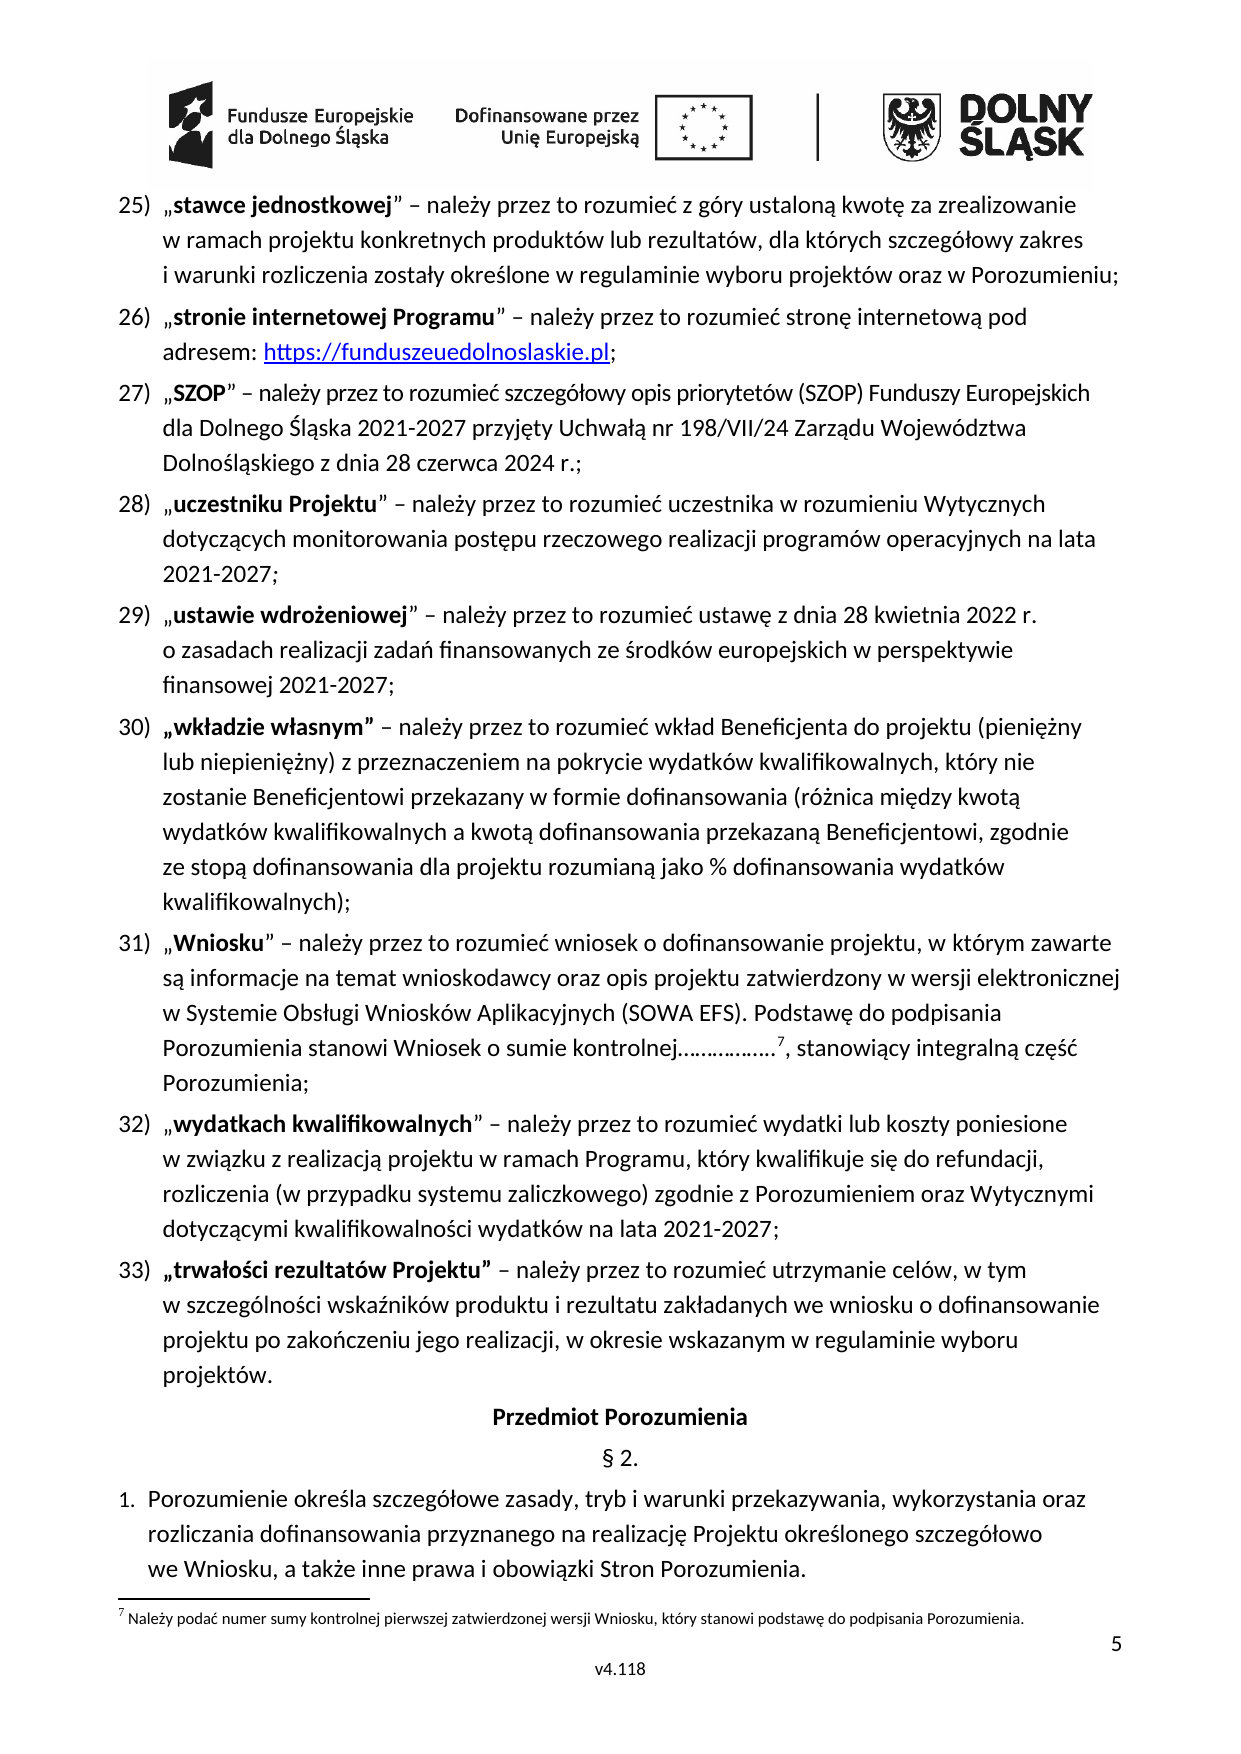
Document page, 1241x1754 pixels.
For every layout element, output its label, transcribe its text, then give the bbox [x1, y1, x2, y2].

list „trwałości rezultatów Projektu” – należy przez to rozumieć utrzymanie celów, w tym w szczególności wskaźników produktu i rezultatu zakładanych we wniosku o dofinansowanie projektu po zakończeniu jego realizacji, w okresie wskazanym w regulaminie wyboru projektów. [118, 1255, 1122, 1390]
subtitle Przedmiot Porozumienia [118, 1401, 1122, 1431]
list „uczestniku Projektu” – należy przez to rozumieć uczestnika w rozumieniu Wytycznych dotyczących monitorowania postępu rzeczowego realizacji programów operacyjnych na lata 2021-2027; [118, 488, 1122, 589]
picture [147, 59, 1093, 190]
list „wkładzie własnym” – należy przez to rozumieć wkład Beneficjenta do projektu (pieniężny lub niepieniężny) z przeznaczeniem na pokrycie wydatków kwalifikowalnych, który nie zostanie Beneficjentowi przekazany w formie dofinansowania (różnica między kwotą wydatków kwalifikowalnych a kwotą dofinansowania przekazaną Beneficjentowi, zgodnie ze stopą dofinansowania dla projektu rozumianą jako % dofinansowania wydatków kwalifikowalnych); [118, 711, 1122, 916]
list „SZOP” – należy przez to rozumieć szczegółowy opis priorytetów (SZOP) Funduszy Europejskich dla Dolnego Śląska 2021-2027 przyjęty Uchwałą nr 198/VII/24 Zarządu Województwa Dolnośląskiego z dnia 28 czerwca 2024 r.; [118, 377, 1122, 478]
list „wydatkach kwalifikowalnych” – należy przez to rozumieć wydatki lub koszty poniesione w związku z realizacją projektu w ramach Programu, który kwalifikuje się do refundacji, rozliczenia (w przypadku systemu zaliczkowego) zgodnie z Porozumieniem oraz Wytycznymi dotyczącymi kwalifikowalności wydatków na lata 2021-2027; [118, 1108, 1122, 1244]
list „stronie internetowej Programu” – należy przez to rozumieć stronę internetową pod adresem: https://funduszeuedolnoslaskie.pl; [118, 301, 1122, 366]
subtitle § 2. [118, 1442, 1122, 1473]
list „Wniosku” – należy przez to rozumieć wniosek o dofinansowanie projektu, w którym zawarte są informacje na temat wnioskodawcy oraz opis projektu zatwierdzony w wersji elektronicznej w Systemie Obsługi Wniosków Aplikacyjnych (SOWA EFS). Podstawę do podpisania Porozumienia stanowi Wniosek o sumie kontrolnej…………….., stanowiący integralną część Porozumienia; [118, 927, 1122, 1098]
list „stawce jednostkowej” – należy przez to rozumieć z góry ustaloną kwotę za zrealizowanie w ramach projektu konkretnych produktów lub rezultatów, dla których szczegółowy zakres i warunki rozliczenia zostały określone w regulaminie wyboru projektów oraz w Porozumieniu; [118, 190, 1122, 290]
list „ustawie wdrożeniowej” – należy przez to rozumieć ustawę z dnia 28 kwietnia 2022 r. o zasadach realizacji zadań finansowanych ze środków europejskich w perspektywie finansowej 2021-2027; [118, 600, 1122, 700]
list Porozumienie określa szczegółowe zasady, tryb i warunki przekazywania, wykorzystania oraz rozliczania dofinansowania przyznanego na realizację Projektu określonego szczegółowo we Wniosku, a także inne prawa i obowiązki Stron Porozumienia. [118, 1483, 1122, 1584]
